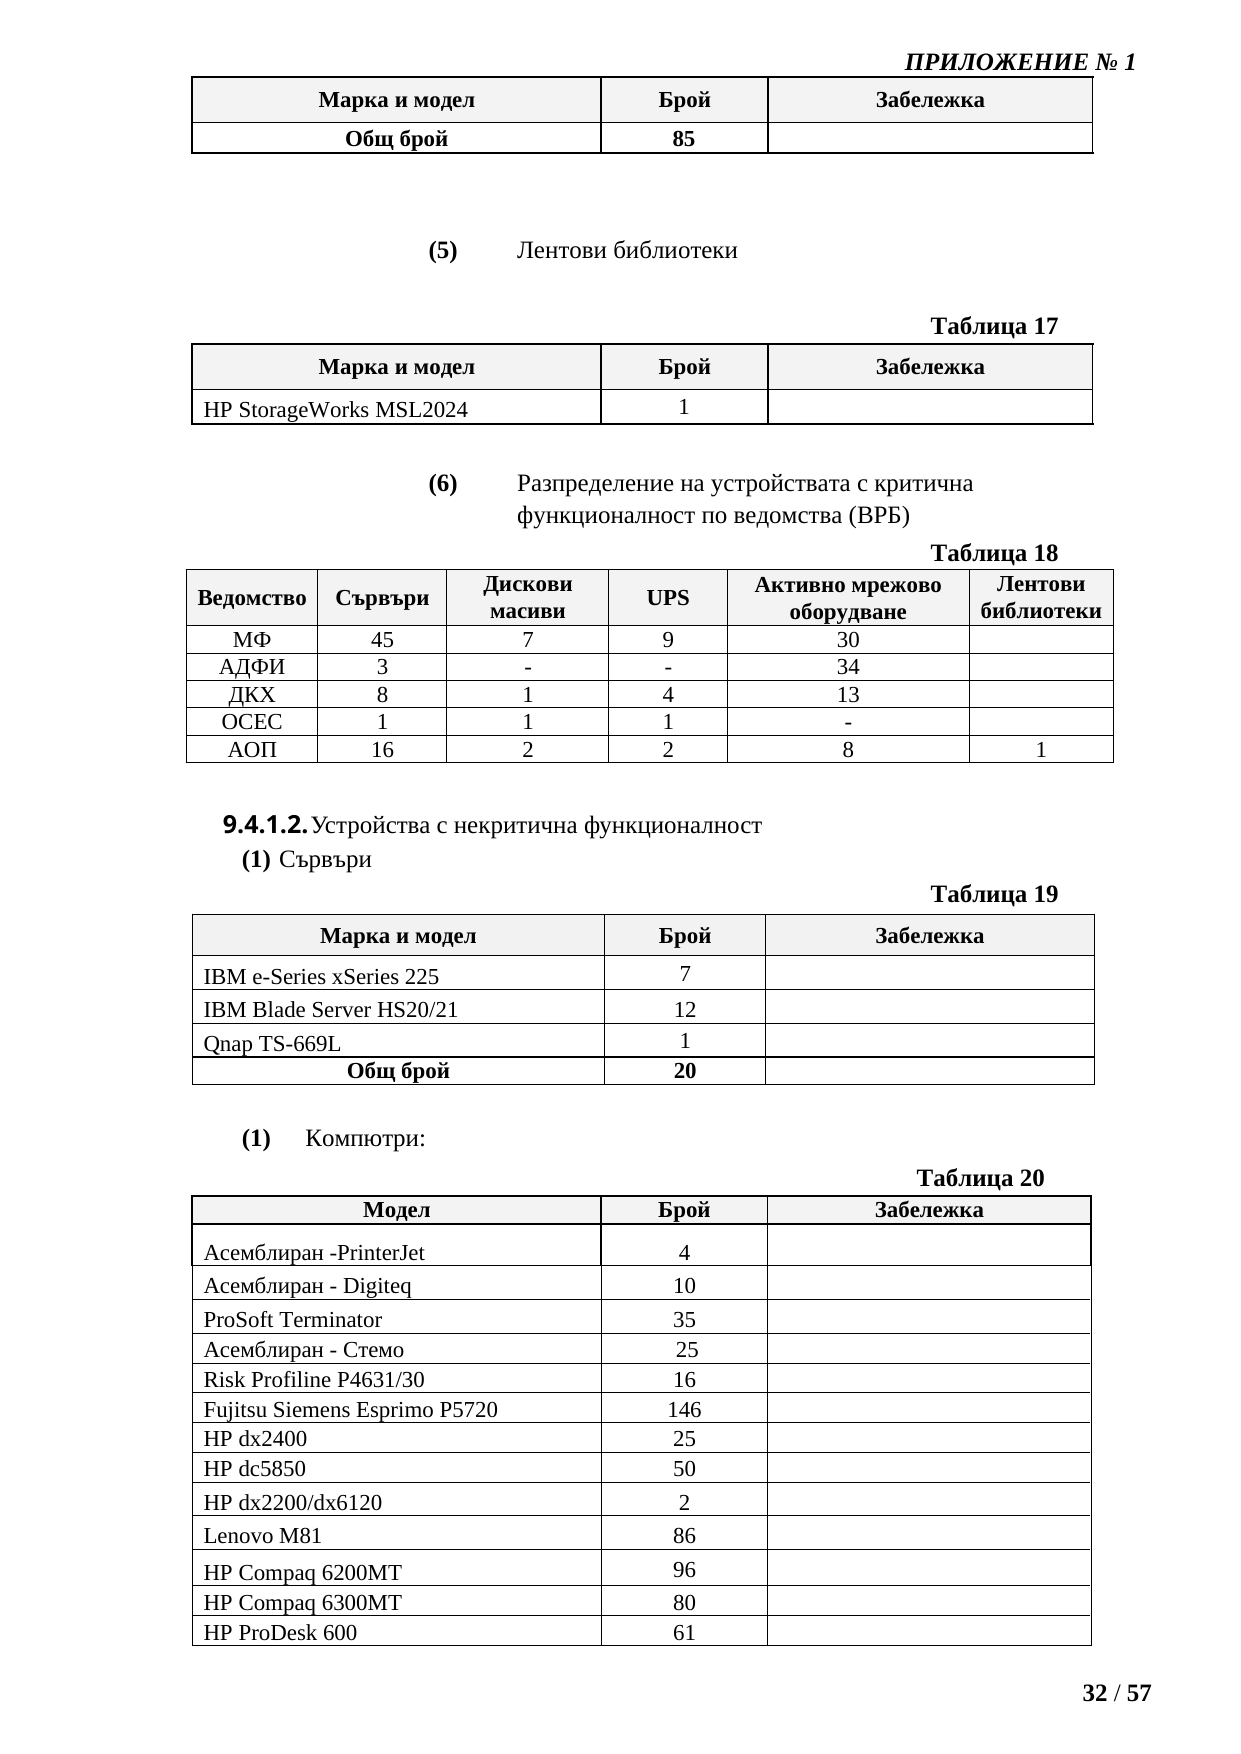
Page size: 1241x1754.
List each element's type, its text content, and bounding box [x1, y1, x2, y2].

text Таблица 17 [148, 311, 1152, 340]
table_cell 25 [602, 1423, 767, 1452]
table_cell 1 [605, 1024, 765, 1056]
table_cell 1 [970, 736, 1113, 762]
table_cell 4 [609, 681, 727, 707]
table_cell [768, 1549, 1091, 1585]
table_cell 1 [447, 681, 608, 707]
table_cell IBM e-Series xSeries 225 [193, 956, 604, 989]
table_header Активно мрежово оборудване [728, 570, 969, 625]
table_cell [766, 1058, 1094, 1084]
table_cell IBM Blade Server HS20/21 [193, 990, 604, 1023]
text Таблица 20 [148, 1163, 1152, 1192]
table_cell Qnap TS-669L [193, 1024, 604, 1056]
table_cell HP Compaq 6200MT [193, 1550, 601, 1585]
table_cell [970, 708, 1113, 734]
table_cell 80 [602, 1586, 767, 1615]
table_cell Асемблиран - Digiteq [193, 1266, 601, 1299]
table_header Сървъри [318, 570, 446, 625]
table_cell [970, 681, 1113, 707]
table_header Брой [602, 1197, 767, 1223]
table_header Модел [193, 1197, 600, 1223]
table_cell [768, 1225, 1090, 1265]
table_cell 1 [602, 390, 767, 423]
table_cell 34 [728, 654, 969, 680]
table_cell Fujitsu Siеmens Esprimo P5720 [193, 1393, 601, 1422]
table_cell [769, 390, 1092, 423]
table_cell 8 [728, 736, 969, 762]
table_header Забележка [768, 1197, 1090, 1223]
table_header Марка и модел [193, 78, 600, 122]
table_cell 13 [728, 681, 969, 707]
table_cell Risk Profiline P4631/30 [193, 1364, 601, 1392]
subtitle Лентови библиотеки [428, 236, 1152, 264]
table_cell HP dx2400 [193, 1423, 601, 1452]
table_header Ведомство [187, 570, 317, 625]
table_cell Lenovo M81 [193, 1516, 601, 1549]
table_cell [768, 1392, 1091, 1422]
table_cell 25 [602, 1334, 767, 1362]
table_cell 16 [602, 1364, 767, 1392]
table_cell 8 [318, 681, 446, 707]
table_cell HP Compaq 6300MT [193, 1586, 601, 1615]
table_cell [768, 1615, 1091, 1645]
table_cell ДКХ [187, 681, 317, 707]
table_cell [766, 956, 1094, 989]
table_cell 50 [602, 1453, 767, 1482]
table_cell - [447, 654, 608, 680]
table_cell Общ брой [193, 123, 600, 152]
table_cell [768, 1422, 1091, 1452]
table_cell АОП [187, 736, 317, 762]
table_cell 2 [447, 736, 608, 762]
subtitle Устройства с некритична функционалност [148, 807, 1152, 841]
table_cell HP StorageWorks MSL2024 [193, 390, 600, 423]
table_cell 9 [609, 626, 727, 652]
subtitle Сървъри [148, 844, 1152, 873]
table_cell [970, 654, 1113, 680]
table_cell АДФИ [187, 654, 317, 680]
table_cell МФ [187, 626, 317, 652]
table_header Забележка [769, 78, 1092, 122]
table_header Марка и модел [193, 915, 604, 955]
table_header Лентови библиотеки [970, 570, 1113, 625]
table_cell 85 [602, 123, 767, 152]
table_cell HP dx2200/dx6120 [193, 1483, 601, 1515]
table_cell [768, 1482, 1091, 1515]
table_cell [768, 1363, 1091, 1392]
table_cell 61 [602, 1616, 767, 1645]
table_cell [768, 1452, 1091, 1482]
text Таблица 18 [148, 538, 1152, 567]
table_cell 10 [602, 1266, 767, 1299]
table_cell 146 [602, 1393, 767, 1422]
table_cell Асемблиран -PrinterJet [193, 1225, 600, 1265]
table_cell 1 [318, 708, 446, 734]
table_cell ProSoft Terminator [193, 1300, 601, 1333]
table_cell [768, 1333, 1091, 1362]
table_cell - [609, 654, 727, 680]
table_cell 35 [602, 1300, 767, 1333]
table_cell [970, 626, 1113, 652]
table_cell 1 [447, 708, 608, 734]
table_cell 2 [609, 736, 727, 762]
table_cell Асемблиран - Стемо [193, 1334, 601, 1362]
table_cell [768, 1299, 1091, 1333]
table_cell 12 [605, 990, 765, 1023]
table_header Брой [605, 915, 765, 955]
table_header Дискови масиви [447, 570, 608, 625]
table_cell 45 [318, 626, 446, 652]
table_cell [769, 123, 1092, 152]
table_cell - [728, 708, 969, 734]
table_cell 4 [602, 1225, 767, 1265]
subtitle Компютри: [148, 1123, 1152, 1151]
table_cell 20 [605, 1058, 765, 1084]
table_header UPS [609, 570, 727, 625]
table_cell HP ProDesk 600 [193, 1616, 601, 1645]
table_cell 16 [318, 736, 446, 762]
table_cell [766, 990, 1094, 1023]
table_cell [768, 1266, 1091, 1299]
table_cell Общ брой [193, 1058, 604, 1084]
table_cell HP dc5850 [193, 1453, 601, 1482]
table_header Брой [602, 345, 767, 389]
table_cell 3 [318, 654, 446, 680]
table_header Марка и модел [193, 345, 600, 389]
table_header Забележка [769, 345, 1092, 389]
table_cell 96 [602, 1550, 767, 1585]
table_cell ОСЕС [187, 708, 317, 734]
table_cell 7 [605, 956, 765, 989]
table_cell 7 [447, 626, 608, 652]
table_cell 86 [602, 1516, 767, 1549]
table_header Брой [602, 78, 767, 122]
table_cell [768, 1585, 1091, 1615]
table_cell 30 [728, 626, 969, 652]
table_cell [766, 1024, 1094, 1056]
subtitle Таблица 19 [428, 879, 1152, 908]
table_cell 1 [609, 708, 727, 734]
table_cell 2 [602, 1483, 767, 1515]
table_cell [768, 1515, 1091, 1549]
subtitle Разпределение на устройствата с критична функционалност по ведомства (ВРБ) [428, 468, 1152, 529]
table_header Забележка [766, 915, 1094, 955]
